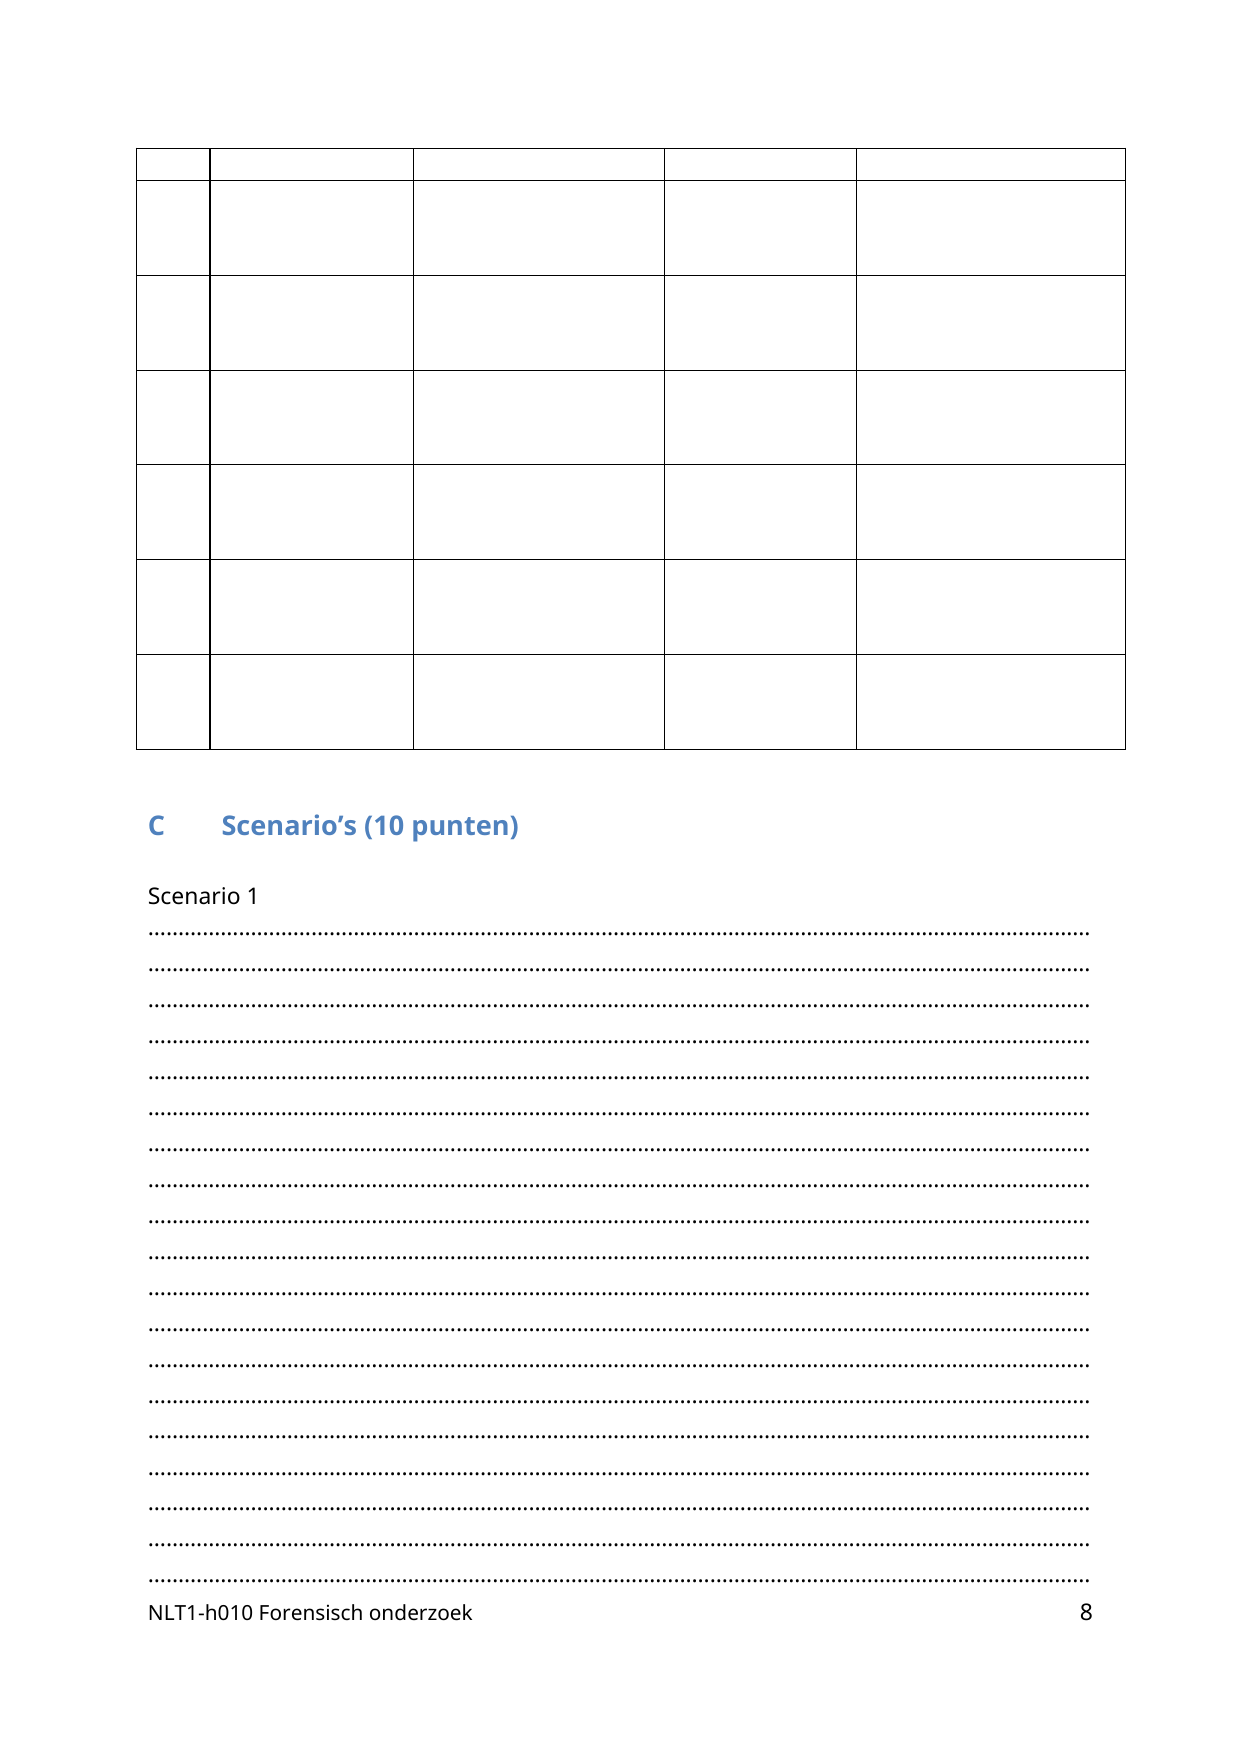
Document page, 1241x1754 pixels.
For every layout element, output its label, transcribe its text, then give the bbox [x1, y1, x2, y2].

table_cell [857, 181, 1125, 275]
table_cell [414, 655, 664, 749]
table_cell [211, 655, 413, 749]
table_cell [137, 181, 209, 275]
table_cell [414, 181, 664, 275]
table_cell [137, 276, 209, 369]
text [148, 911, 1093, 1589]
table_cell [137, 465, 209, 559]
table_cell [857, 276, 1125, 369]
table_cell [137, 371, 209, 464]
table_cell [414, 276, 664, 369]
table_cell [414, 465, 664, 559]
table_cell [665, 371, 856, 464]
table_cell [211, 560, 413, 654]
table_cell [414, 560, 664, 654]
table_cell [857, 149, 1125, 180]
subtitle C Scenario’s (10 punten) [148, 806, 1093, 843]
text Scenario 1 [148, 880, 1093, 911]
table_cell [137, 149, 209, 180]
table_cell [665, 560, 856, 654]
table_cell [665, 276, 856, 369]
table_cell [665, 655, 856, 749]
table_cell [211, 371, 413, 464]
table_cell [137, 655, 209, 749]
table_cell [211, 149, 413, 180]
table_cell [665, 149, 856, 180]
table_cell [857, 371, 1125, 464]
table_cell [211, 276, 413, 369]
table_cell [857, 465, 1125, 559]
table_cell [414, 149, 664, 180]
table_cell [665, 465, 856, 559]
table_cell [665, 181, 856, 275]
table_cell [211, 181, 413, 275]
table_cell [857, 560, 1125, 654]
table_cell [211, 465, 413, 559]
table_cell [857, 655, 1125, 749]
table_cell [414, 371, 664, 464]
table_cell [137, 560, 209, 654]
